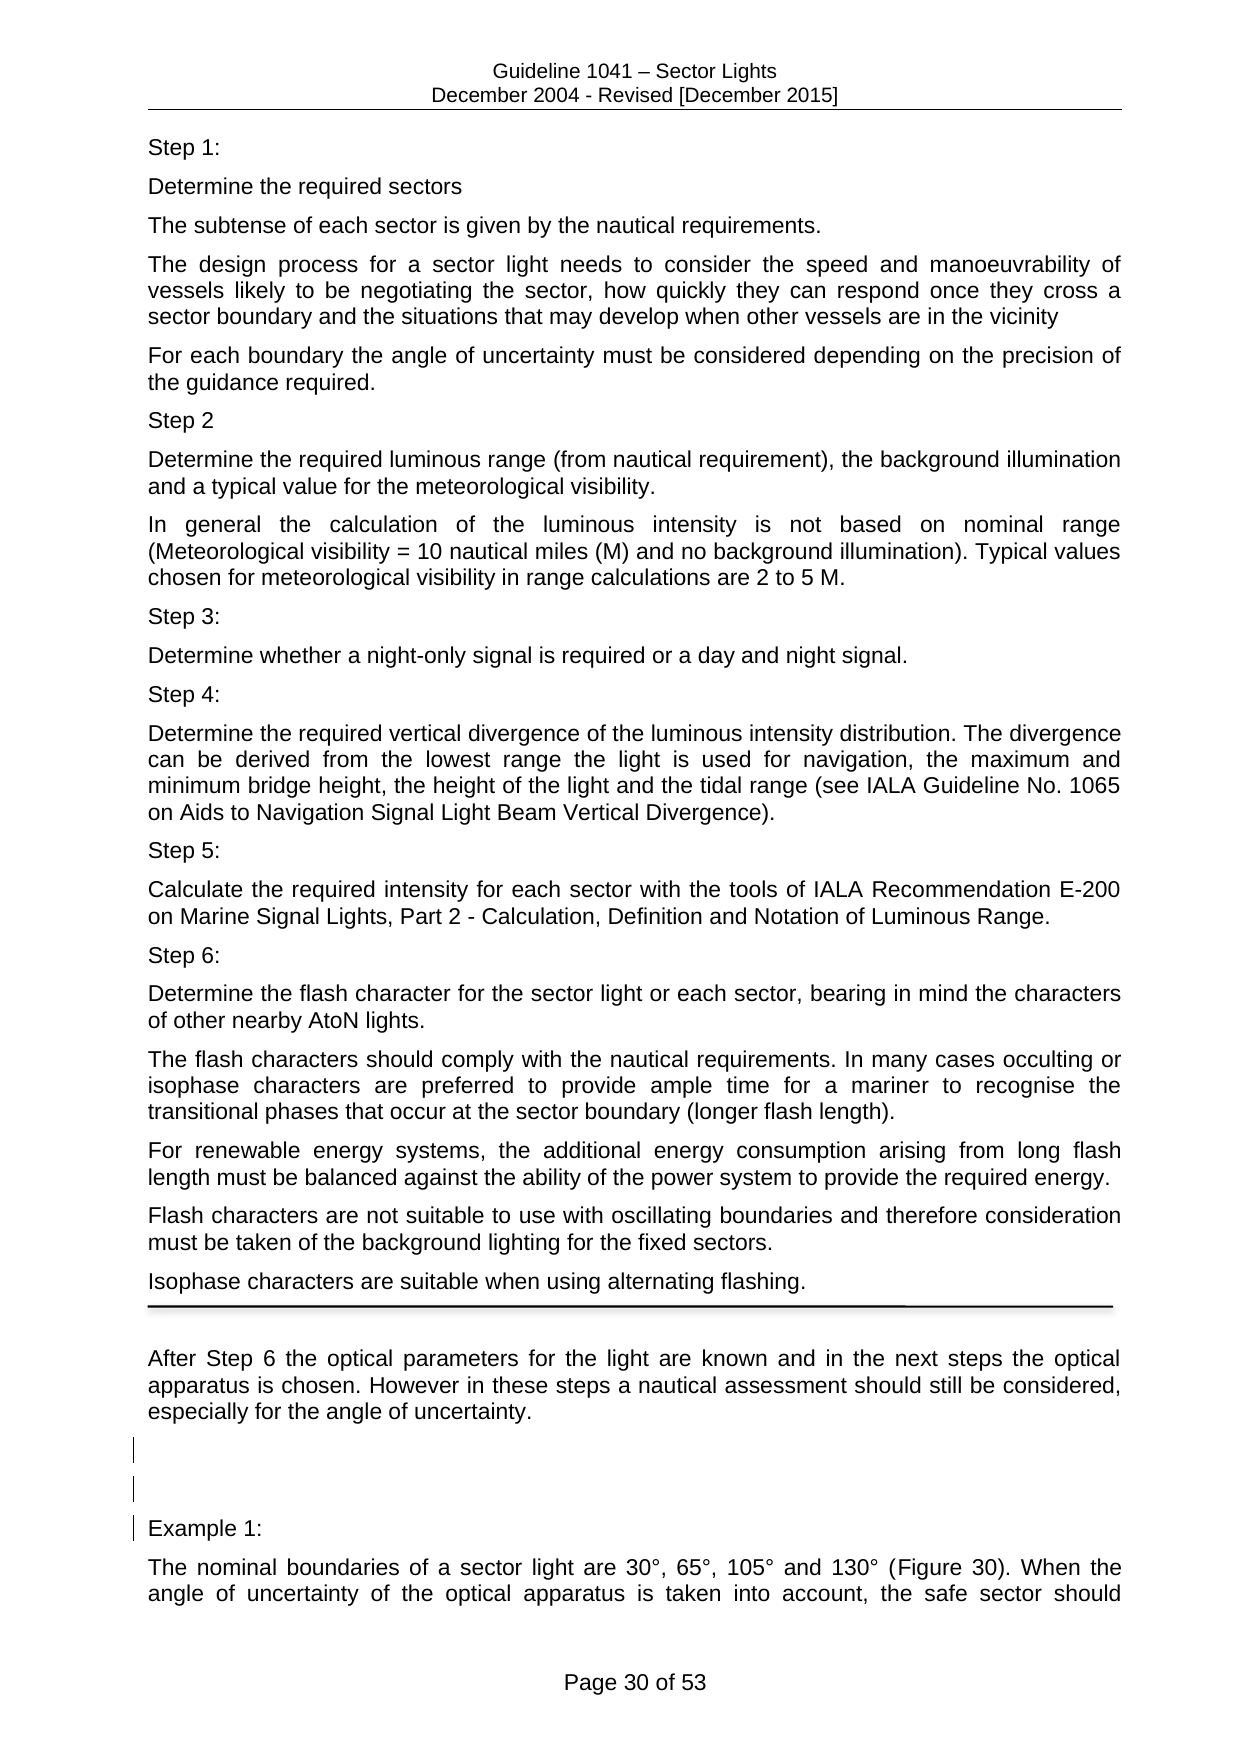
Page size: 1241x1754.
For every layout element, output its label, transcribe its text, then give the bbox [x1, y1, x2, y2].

text Step 1: [148, 134, 1122, 160]
text Step 3: [148, 603, 1122, 629]
text The flash characters should comply with the nautical requirements. In many cases occulting or isophase characters are preferred to provide ample time for a mariner to recognise the transitional phases that occur at the sector boundary (longer flash length). [148, 1046, 1122, 1125]
text Determine the required luminous range (from nautical requirement), the background illumination and a typical value for the meteorological visibility. [148, 446, 1122, 499]
text Step 6: [148, 942, 1122, 968]
text Determine whether a night-only signal is required or a day and night signal. [148, 642, 1122, 668]
text The design process for a sector light needs to consider the speed and manoeuvrability of vessels likely to be negotiating the sector, how quickly they can respond once they cross a sector boundary and the situations that may develop when other vessels are in the vicinity [148, 251, 1122, 330]
text Step 5: [148, 837, 1122, 864]
text Calculate the required intensity for each sector with the tools of IALA Recommendation E-200 on Marine Signal Lights, Part 2 - Calculation, Definition and Notation of Luminous Range. [148, 876, 1122, 929]
text Step 4: [148, 681, 1122, 707]
text Determine the required sectors [148, 173, 1122, 199]
text Flash characters are not suitable to use with oscillating boundaries and therefore consideration must be taken of the background lighting for the fixed sectors. [148, 1202, 1122, 1255]
text Example 1: [148, 1514, 1122, 1541]
text For each boundary the angle of uncertainty must be considered depending on the precision of the guidance required. [148, 342, 1122, 395]
text The subtense of each sector is given by the nautical requirements. [148, 212, 1122, 238]
text Isophase characters are suitable when using alternating flashing. [148, 1268, 1122, 1294]
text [148, 1553, 1122, 1606]
text In general the calculation of the luminous intensity is not based on nominal range (Meteorological visibility = 10 nautical miles (M) and no background illumination). Typical values chosen for meteorological visibility in range calculations are 2 to 5 M. [148, 511, 1122, 591]
text Determine the flash character for the sector light or each sector, bearing in mind the characters of other nearby AtoN lights. [148, 980, 1122, 1033]
text Step 2 [148, 407, 1122, 434]
text For renewable energy systems, the additional energy consumption arising from long flash length must be balanced against the ability of the power system to provide the required energy. [148, 1137, 1122, 1190]
text Determine the required vertical divergence of the luminous intensity distribution. The divergence can be derived from the lowest range the light is used for navigation, the maximum and minimum bridge height, the height of the light and the tidal range (see IALA Guideline No. 1065 on Aids to Navigation Signal Light Beam Vertical Divergence). [148, 719, 1122, 825]
text After Step 6 the optical parameters for the light are known and in the next steps the optical apparatus is chosen. However in these steps a nautical assessment should still be considered, especially for the angle of uncertainty. [148, 1345, 1122, 1424]
